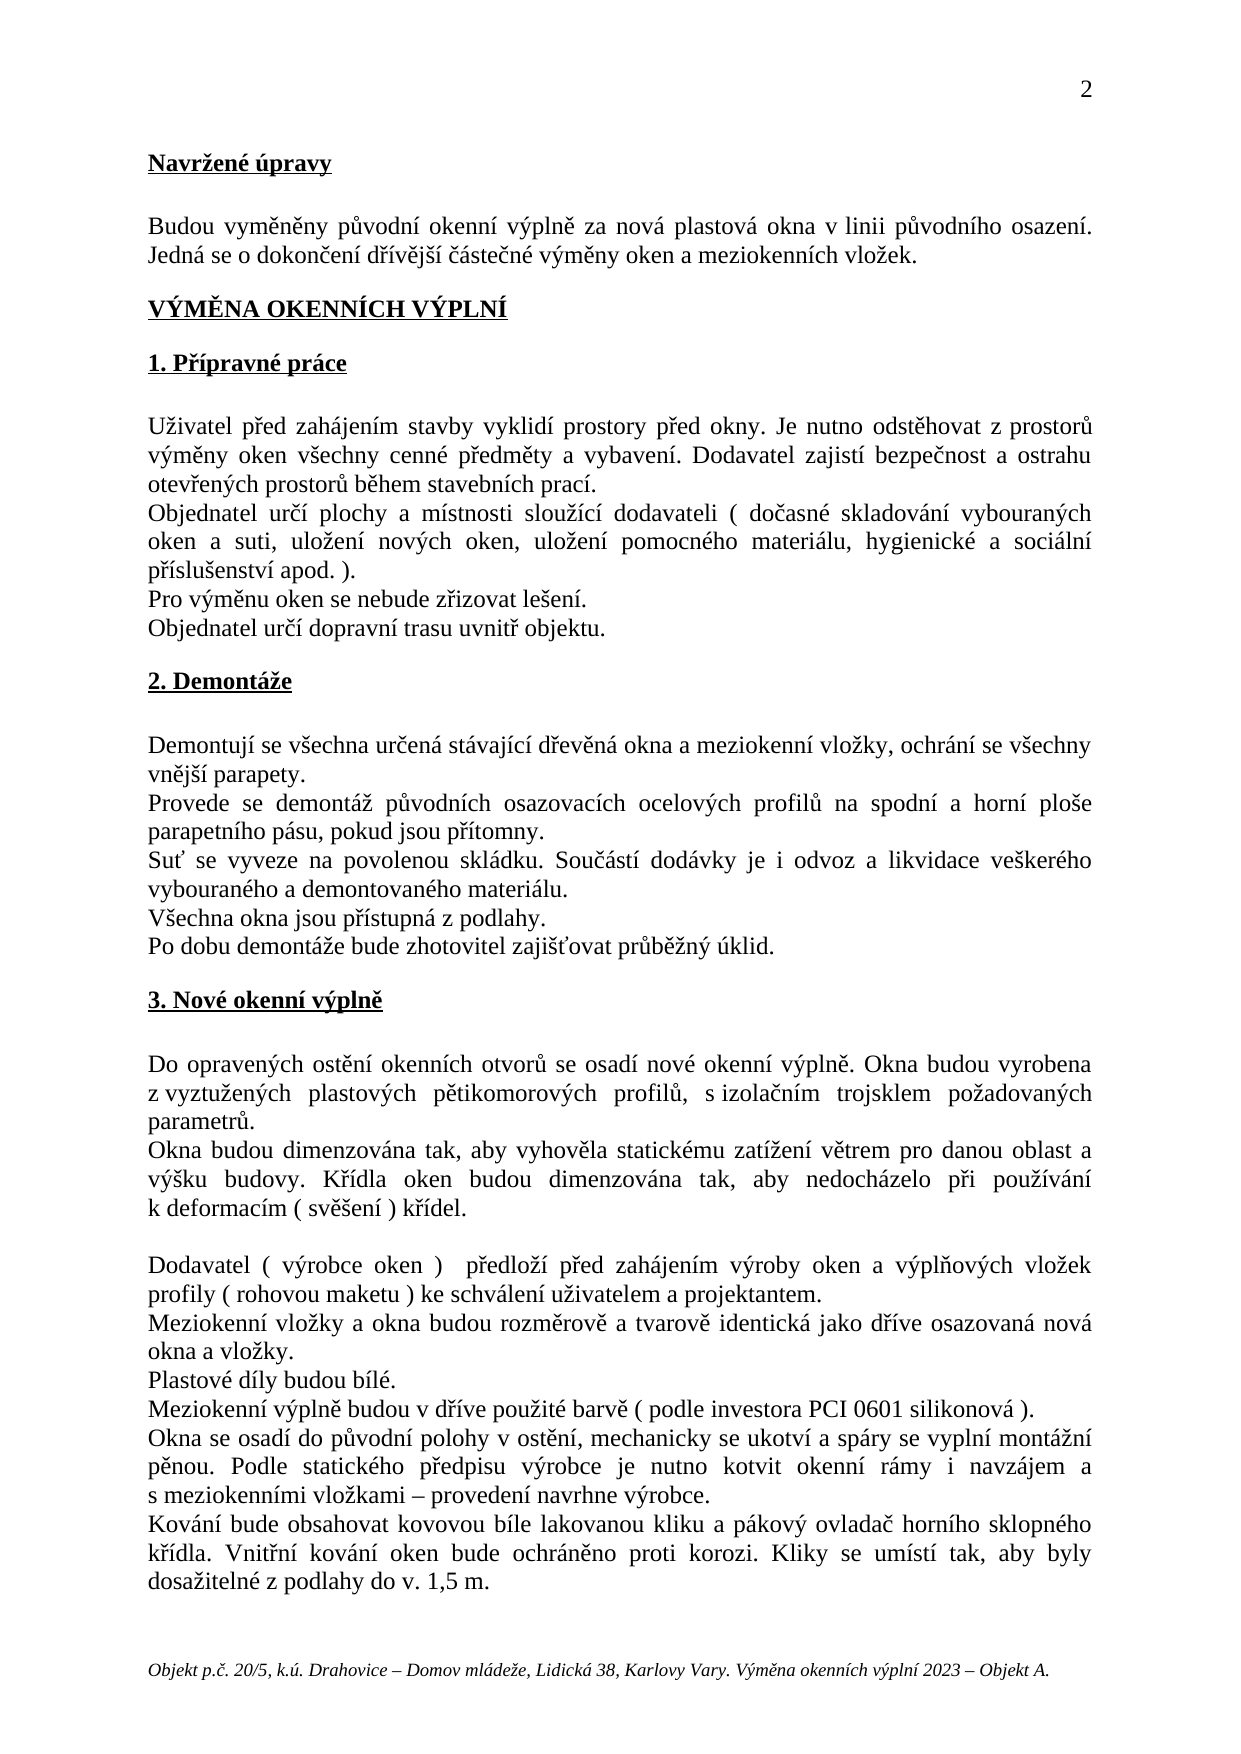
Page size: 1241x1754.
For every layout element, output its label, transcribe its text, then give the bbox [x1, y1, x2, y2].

text Budou vyměněny původní okenní výplně za nová plastová okna v linii původního osazení. Jedná se o dokončení dřívější částečné výměny oken a meziokenních vložek. [148, 211, 1093, 269]
text Meziokenní výplně budou v dříve použité barvě ( podle investora PCI 0601 silikonová ). [148, 1394, 1093, 1423]
subtitle 2. Demontáže [148, 666, 1093, 695]
text Do opravených ostění okenních otvorů se osadí nové okenní výplně. Okna budou vyrobena z vyztužených plastových pětikomorových profilů, s izolačním trojsklem požadovaných parametrů. [148, 1049, 1093, 1135]
text Objednatel určí dopravní trasu uvnitř objektu. [148, 613, 1093, 641]
text Objednatel určí plochy a místnosti sloužící dodavateli ( dočasné skladování vybouraných oken a suti, uložení nových oken, uložení pomocného materiálu, hygienické a sociální příslušenství apod. ). [148, 498, 1093, 584]
text Provede se demontáž původních osazovacích ocelových profilů na spodní a horní ploše parapetního pásu, pokud jsou přítomny. [148, 788, 1093, 845]
text Plastové díly budou bílé. [148, 1365, 1093, 1394]
text Okna budou dimenzována tak, aby vyhověla statickému zatížení větrem pro danou oblast a výšku budovy. Křídla oken budou dimenzována tak, aby nedocházelo při používání k deformacím ( svěšení ) křídel. [148, 1135, 1093, 1221]
text Suť se vyveze na povolenou skládku. Součástí dodávky je i odvoz a likvidace veškerého vybouraného a demontovaného materiálu. [148, 845, 1093, 903]
subtitle VÝMĚNA OKENNÍCH VÝPLNÍ [148, 294, 1093, 323]
text Uživatel před zahájením stavby vyklidí prostory před okny. Je nutno odstěhovat z prostorů výměny oken všechny cenné předměty a vybavení. Dodavatel zajistí bezpečnost a ostrahu otevřených prostorů během stavebních prací. [148, 411, 1093, 498]
text Dodavatel ( výrobce oken ) předloží před zahájením výroby oken a výplňových vložek profily ( rohovou maketu ) ke schválení uživatelem a projektantem. [148, 1250, 1093, 1308]
text Okna se osadí do původní polohy v ostění, mechanicky se ukotví a spáry se vyplní montážní pěnou. Podle statického předpisu výrobce je nutno kotvit okenní rámy i navzájem a s meziokenními vložkami – provedení navrhne výrobce. [148, 1423, 1093, 1509]
subtitle Navržené úpravy [148, 148, 1093, 176]
text Po dobu demontáže bude zhotovitel zajišťovat průběžný úklid. [148, 931, 1093, 960]
text Demontují se všechna určená stávající dřevěná okna a meziokenní vložky, ochrání se všechny vnější parapety. [148, 730, 1093, 788]
text Pro výměnu oken se nebude zřizovat lešení. [148, 584, 1093, 613]
text Všechna okna jsou přístupná z podlahy. [148, 903, 1093, 931]
text Meziokenní vložky a okna budou rozměrově a tvarově identická jako dříve osazovaná nová okna a vložky. [148, 1308, 1093, 1365]
text Kování bude obsahovat kovovou bíle lakovanou kliku a pákový ovladač horního sklopného křídla. Vnitřní kování oken bude ochráněno proti korozi. Kliky se umístí tak, aby byly dosažitelné z podlahy do v. 1,5 m. [148, 1509, 1093, 1595]
subtitle 3. Nové okenní výplně [148, 985, 1093, 1014]
subtitle 1. Přípravné práce [148, 348, 1093, 376]
